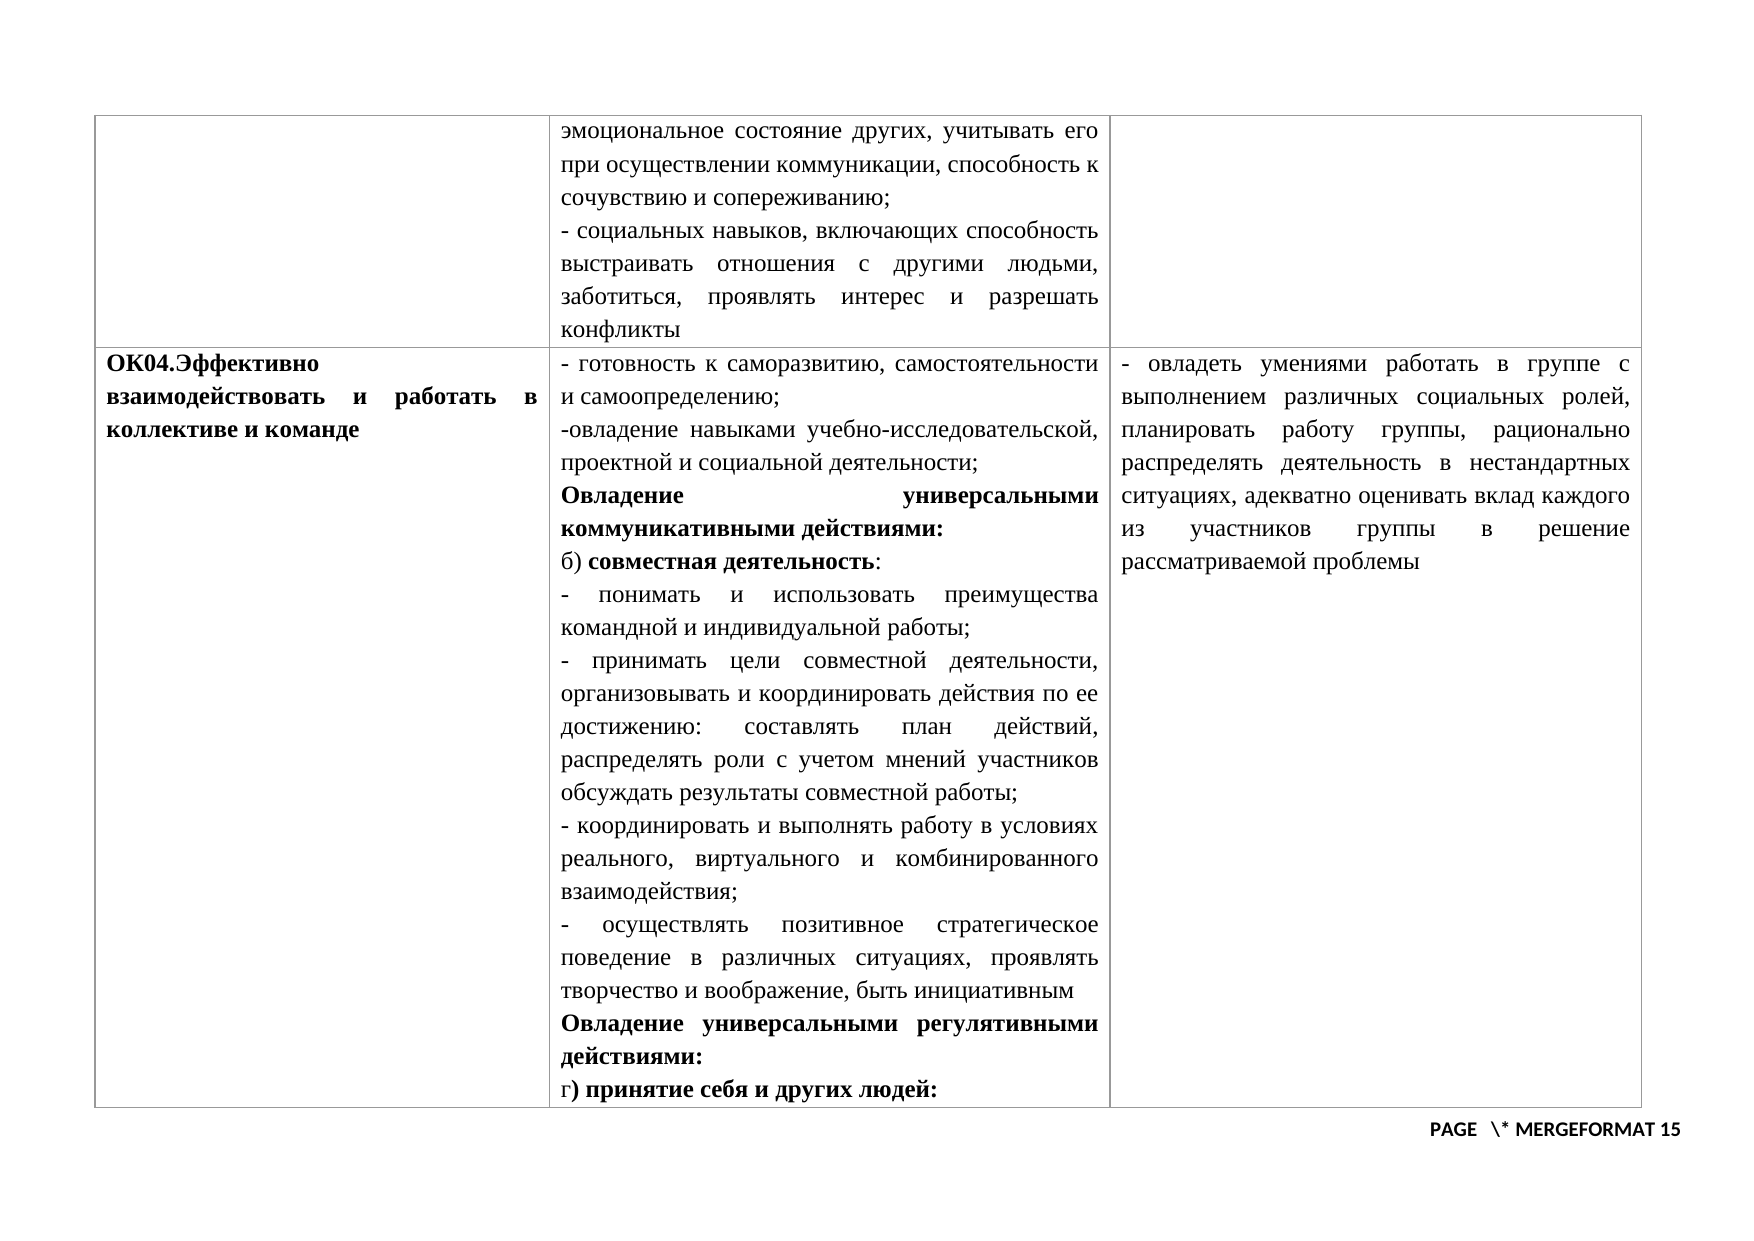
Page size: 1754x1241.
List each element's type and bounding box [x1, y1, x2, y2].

table_cell [1111, 116, 1641, 347]
table_cell [550, 348, 1109, 1107]
table_cell [96, 116, 549, 347]
table_cell [550, 116, 1109, 347]
table_cell [96, 348, 549, 1107]
table_cell [1111, 348, 1641, 1107]
